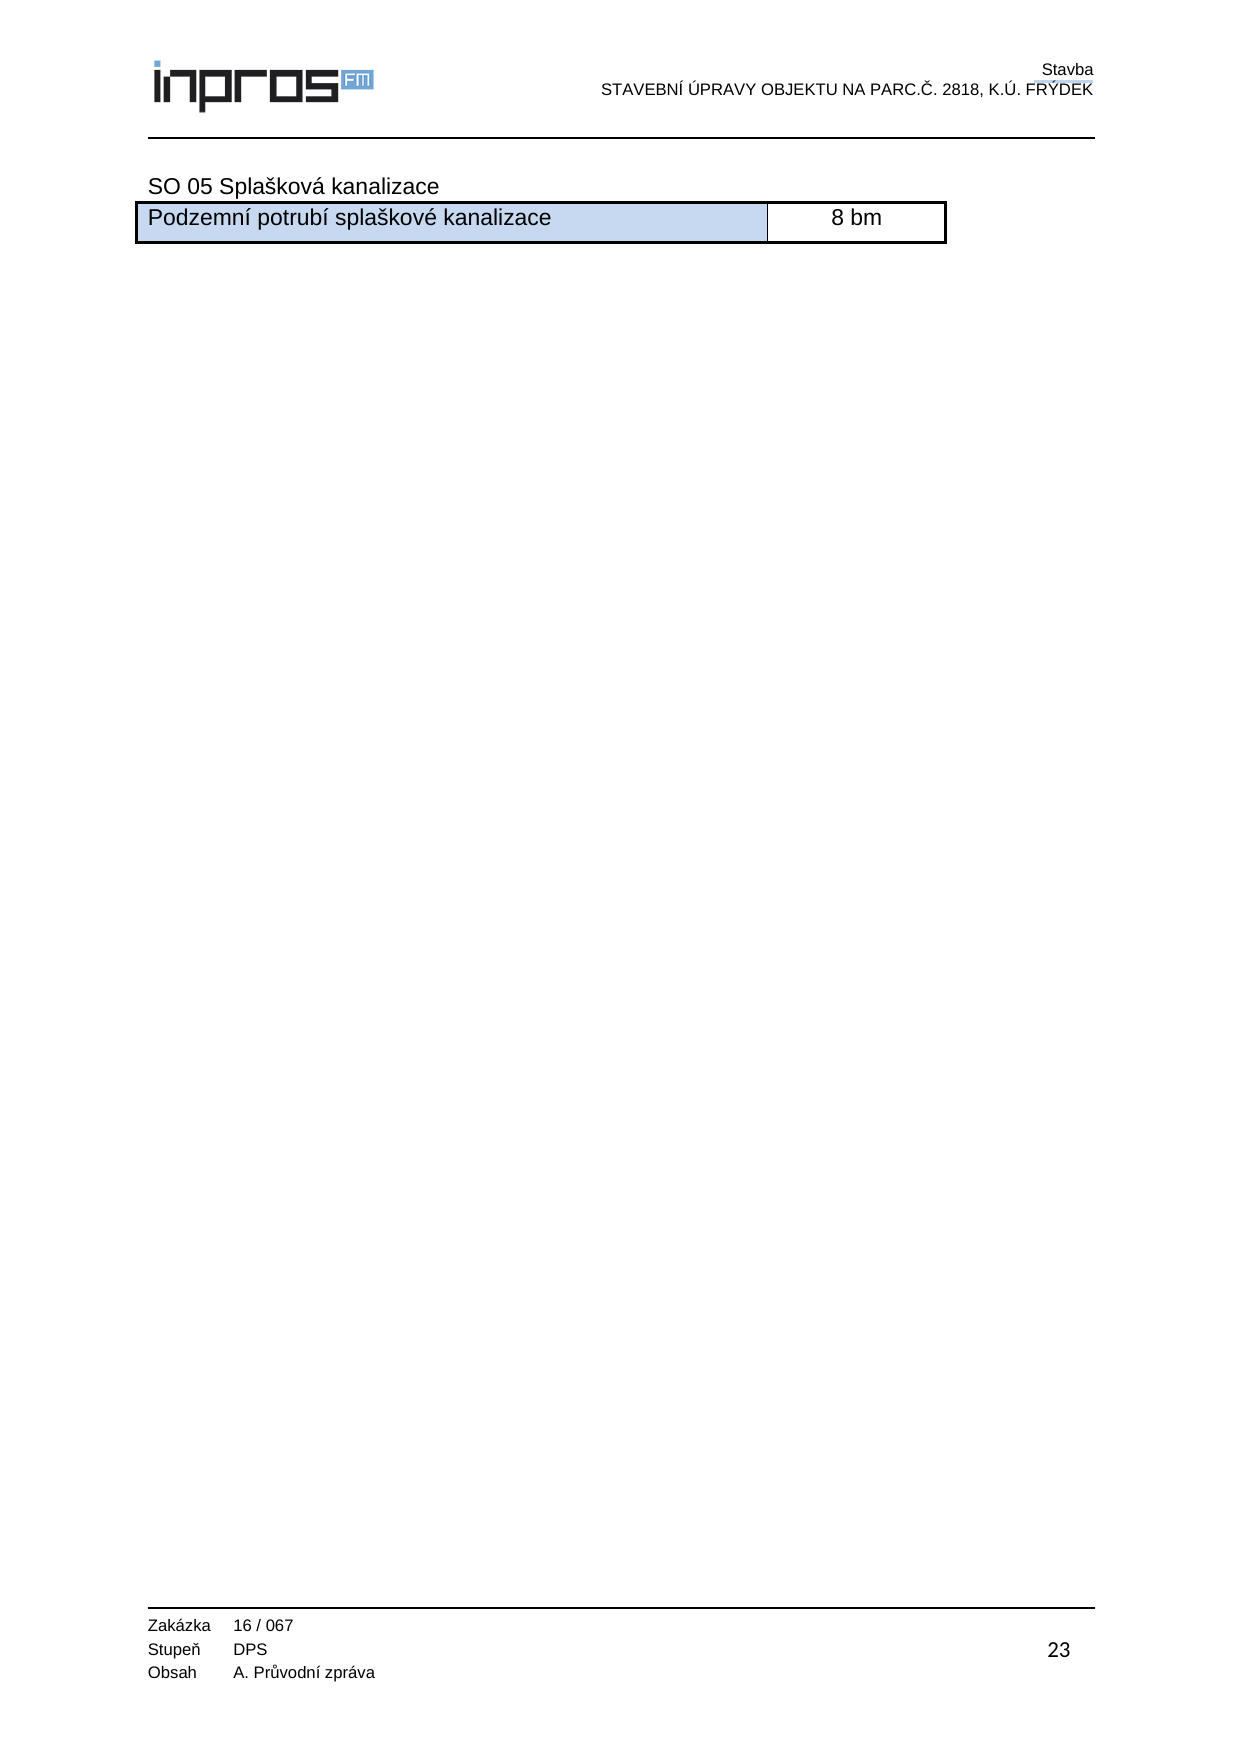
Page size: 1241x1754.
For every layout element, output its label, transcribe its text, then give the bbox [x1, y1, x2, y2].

text SO 05 Splašková kanalizace [148, 173, 1093, 199]
picture [143, 58, 383, 114]
table_header Podzemní potrubí splaškové kanalizace [138, 204, 767, 241]
table_header 8 bm [768, 204, 944, 241]
